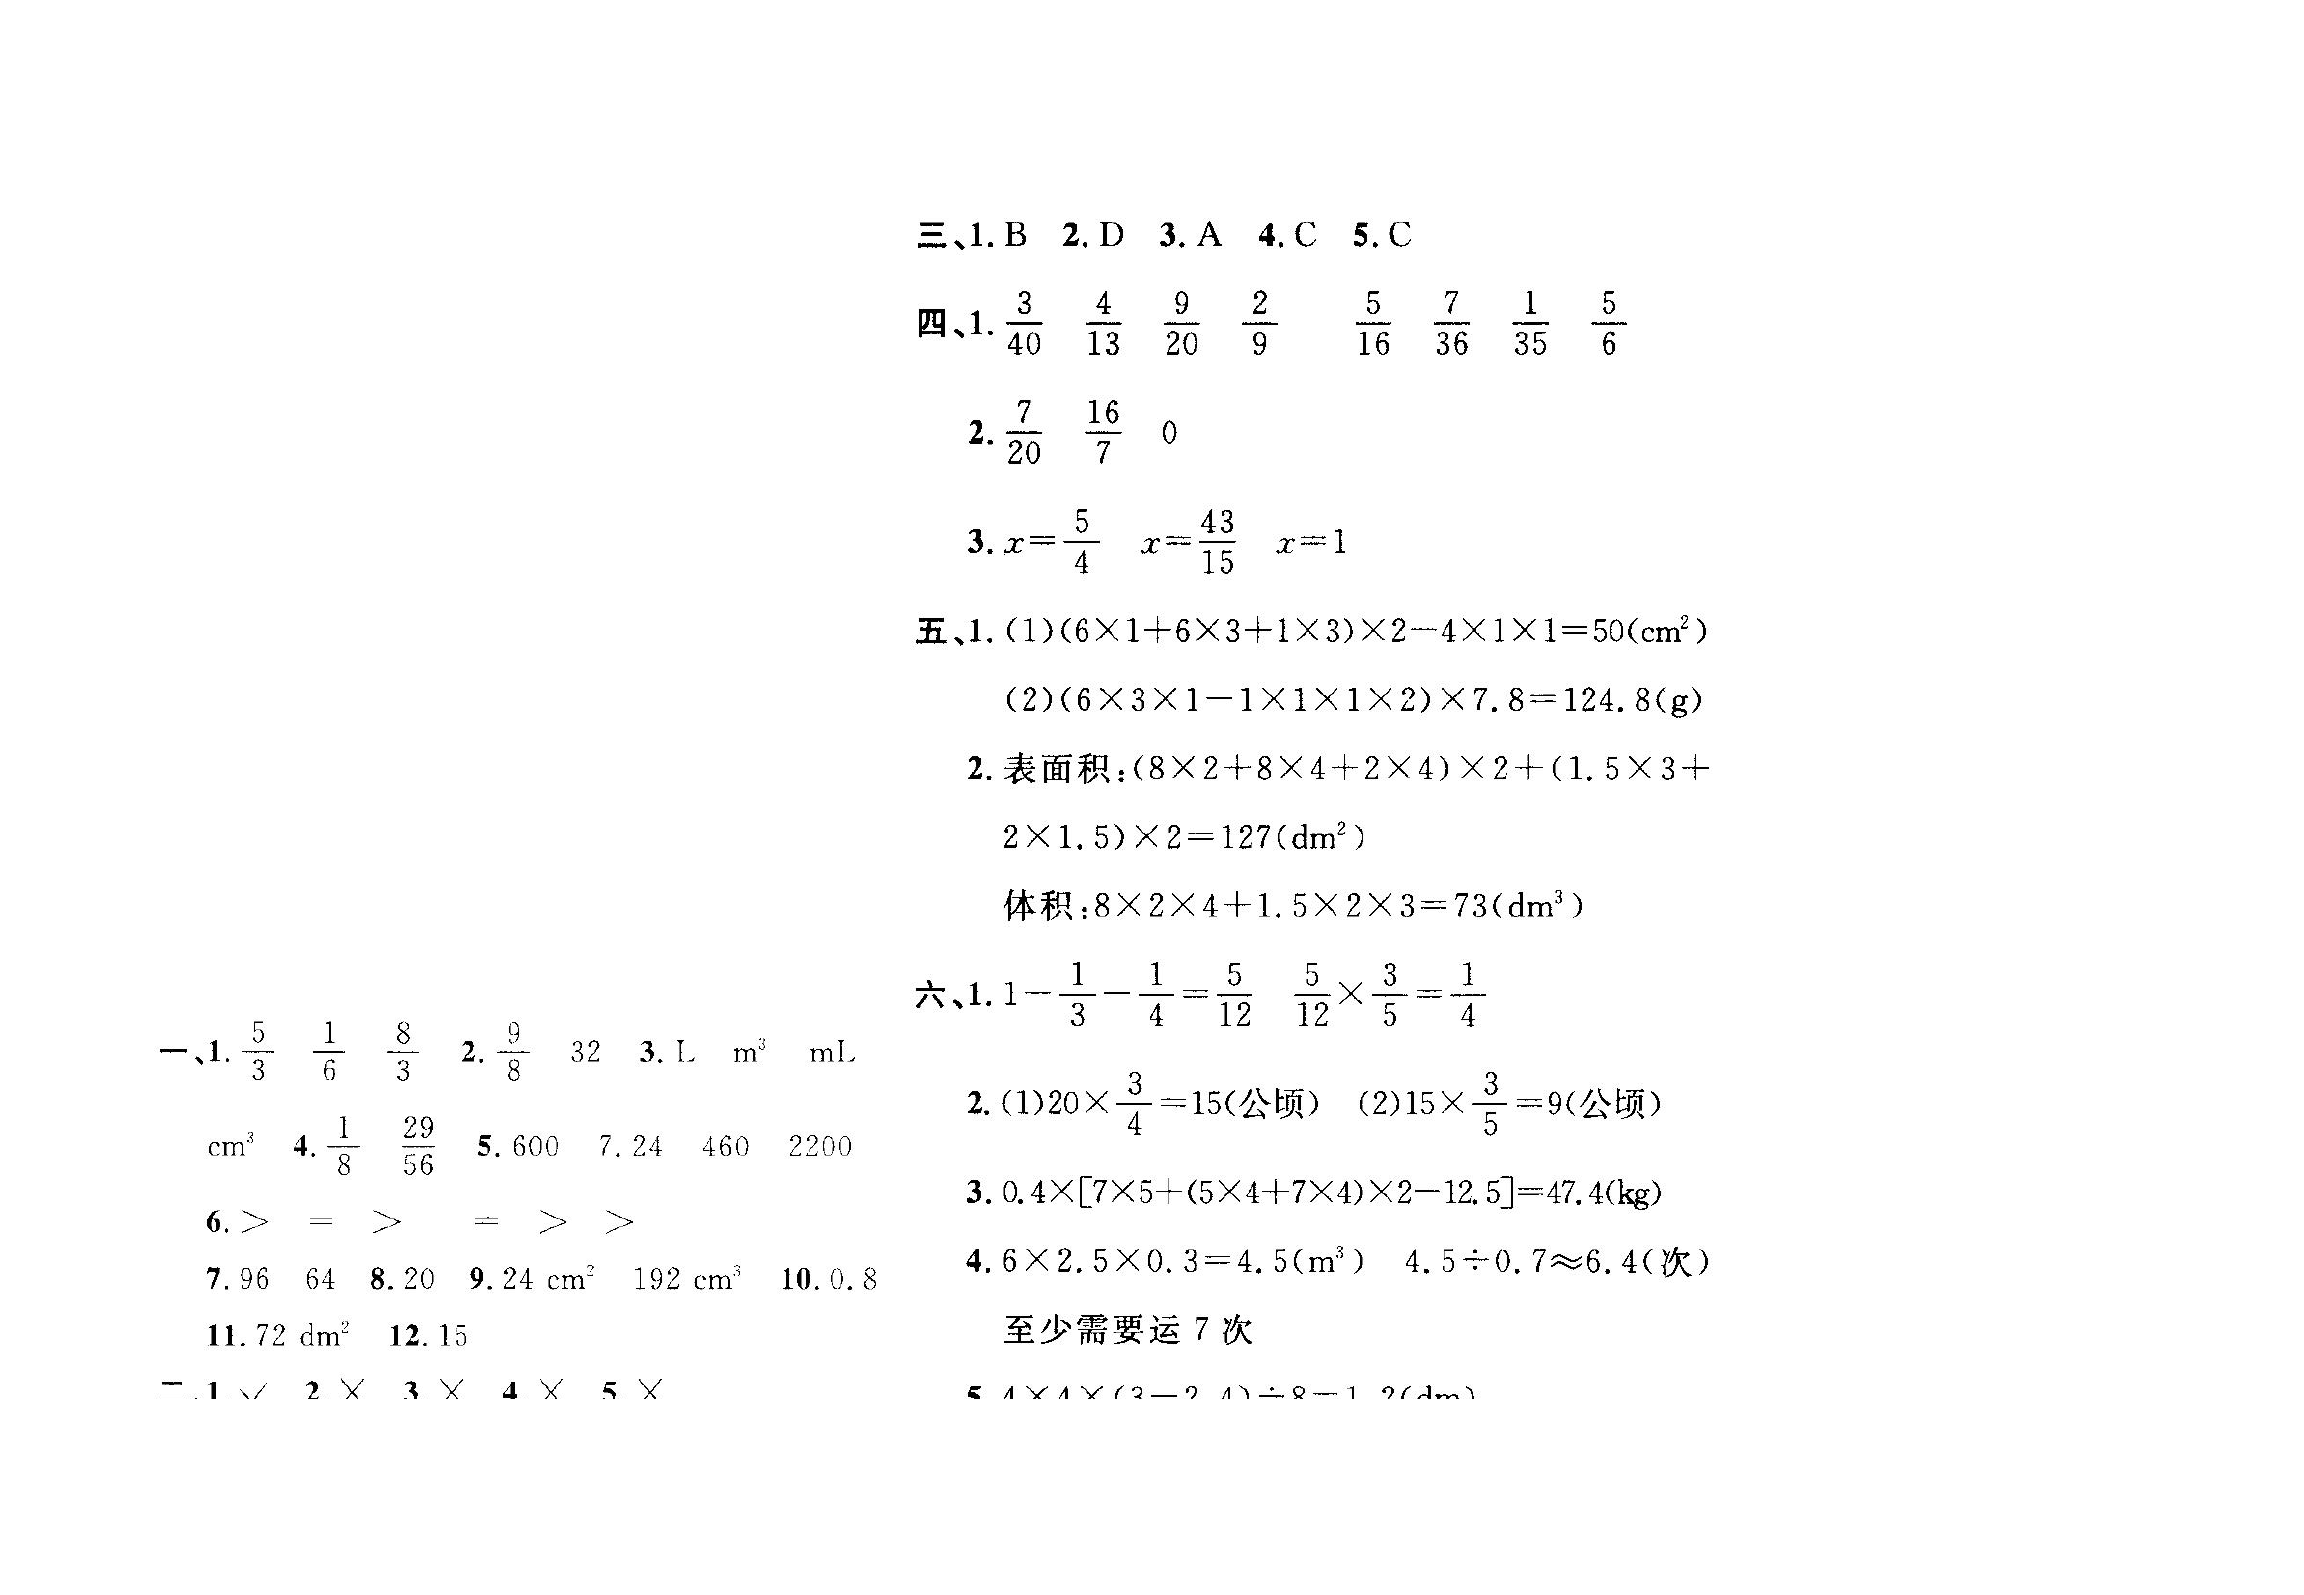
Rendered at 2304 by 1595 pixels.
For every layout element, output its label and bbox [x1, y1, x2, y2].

picture [150, 196, 1721, 1399]
